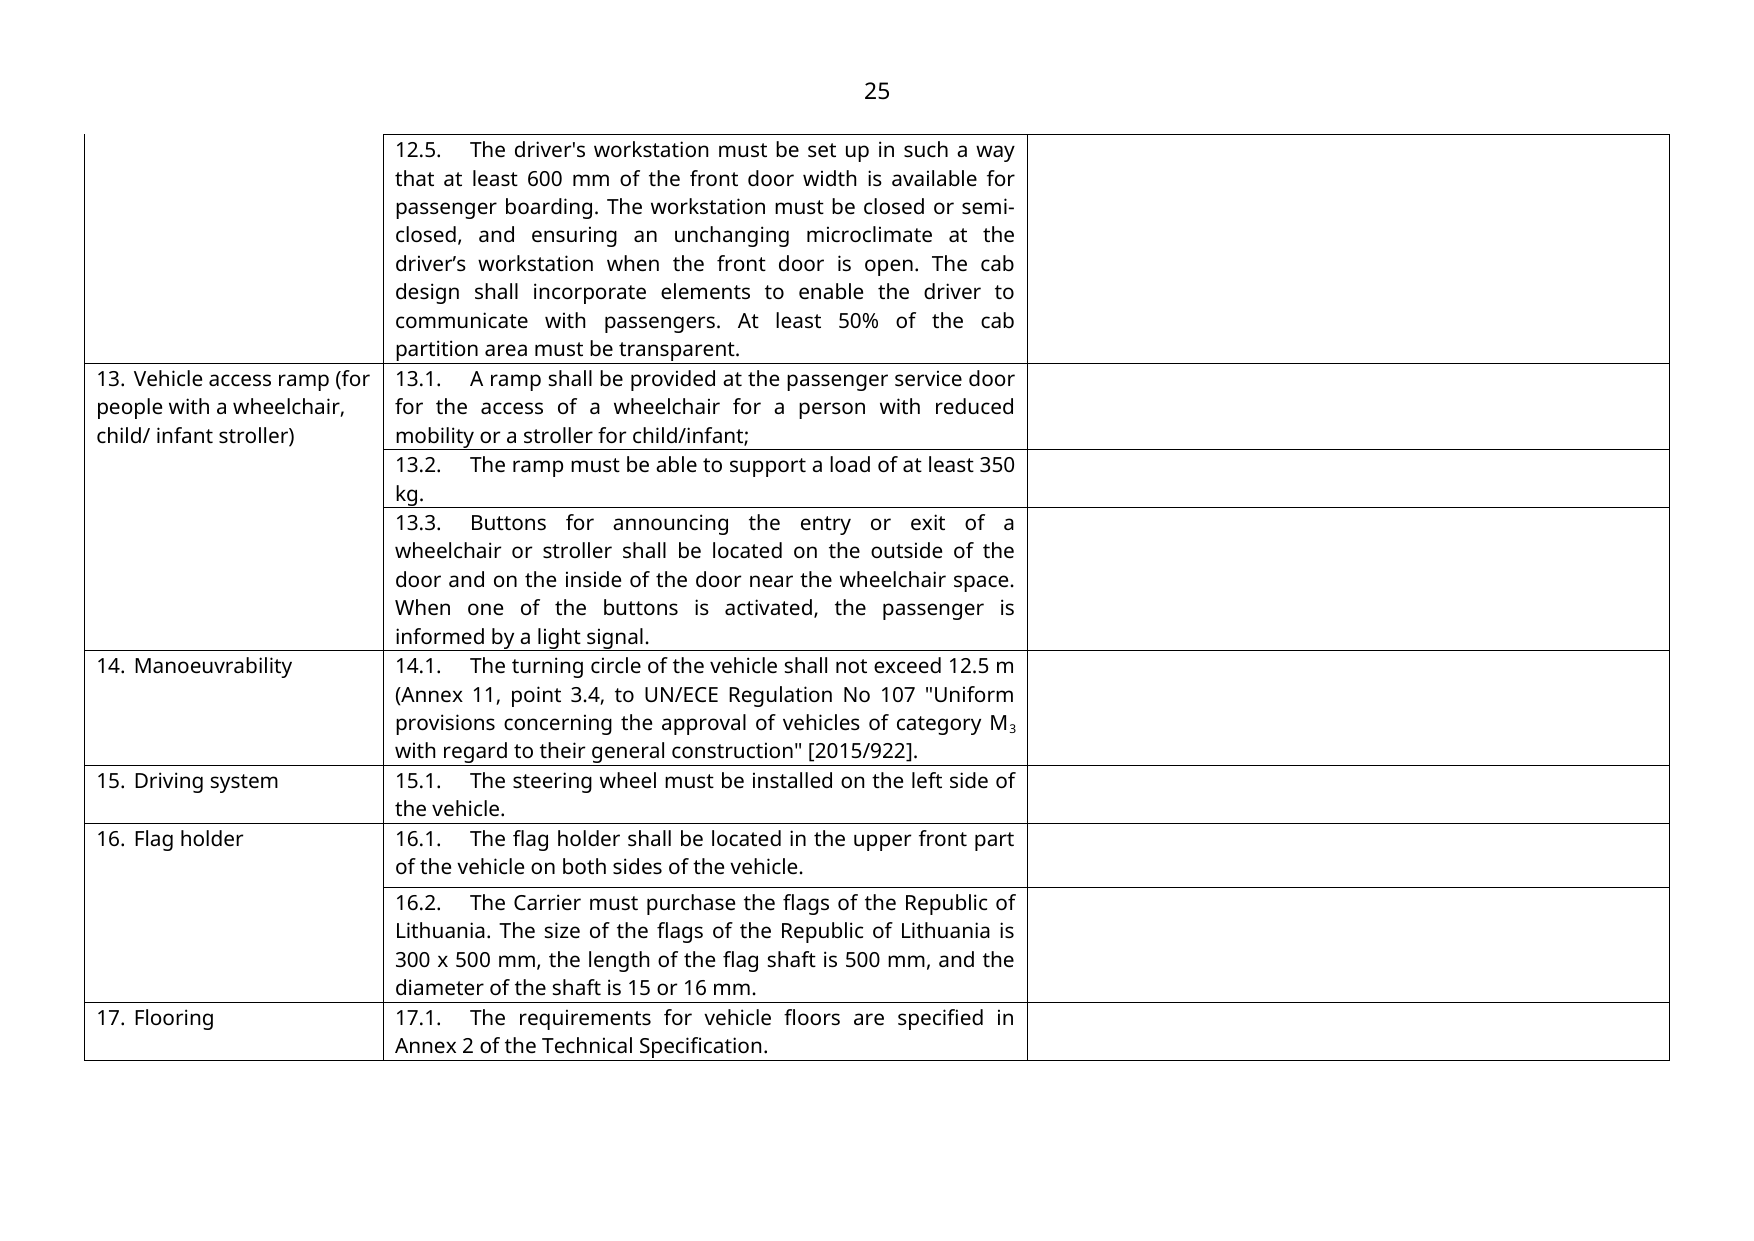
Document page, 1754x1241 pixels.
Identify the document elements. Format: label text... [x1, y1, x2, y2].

table_cell [1028, 364, 1669, 449]
table_cell The requirements for vehicle floors are specified in Annex 2 of the Technical Specification. [384, 1003, 1027, 1060]
table_cell [1028, 888, 1669, 1002]
table_cell A ramp shall be provided at the passenger service door for the access of a wheelchair for a person with reduced mobility or a stroller for child/infant; [384, 364, 1027, 449]
table_cell [1028, 1003, 1669, 1060]
table_cell [1028, 135, 1669, 363]
table_cell [1028, 766, 1669, 823]
table_cell The ramp must be able to support a load of at least 350 kg. [384, 450, 1027, 507]
table_cell The steering wheel must be installed on the left side of the vehicle. [384, 766, 1027, 823]
table_cell Buttons for announcing the entry or exit of a wheelchair or stroller shall be located on the outside of the door and on the inside of the door near the wheelchair space. When one of the buttons is activated, the passenger is informed by a light signal. [384, 508, 1027, 650]
table_cell Flooring [85, 1003, 383, 1060]
table_cell The driver's workstation must be set up in such a way that at least 600 mm of the front door width is available for passenger boarding. The workstation must be closed or semi-closed, and ensuring an unchanging microclimate at the driver’s workstation when the front door is open. The cab design shall incorporate elements to enable the driver to communicate with passengers. At least 50% of the cab partition area must be transparent. [384, 135, 1027, 363]
table_cell Manoeuvrability [85, 651, 383, 765]
table_cell Flag holder [85, 824, 383, 1002]
table_cell [1028, 651, 1669, 765]
table_cell [1028, 824, 1669, 887]
table_cell The flag holder shall be located in the upper front part of the vehicle on both sides of the vehicle. [384, 824, 1027, 887]
table_cell [1028, 508, 1669, 650]
table_cell The turning circle of the vehicle shall not exceed 12.5 m (Annex 11, point 3.4, to UN/ECE Regulation No 107 "Uniform provisions concerning the approval of vehicles of category M3 with regard to their general construction" [2015/922]. [384, 651, 1027, 765]
table_cell [1028, 450, 1669, 507]
table_cell The Carrier must purchase the flags of the Republic of Lithuania. The size of the flags of the Republic of Lithuania is 300 x 500 mm, the length of the flag shaft is 500 mm, and the diameter of the shaft is 15 or 16 mm. [384, 888, 1027, 1002]
table_cell Driving system [85, 766, 383, 823]
table_cell Vehicle access ramp (for people with a wheelchair, child/ infant stroller) [85, 364, 383, 650]
